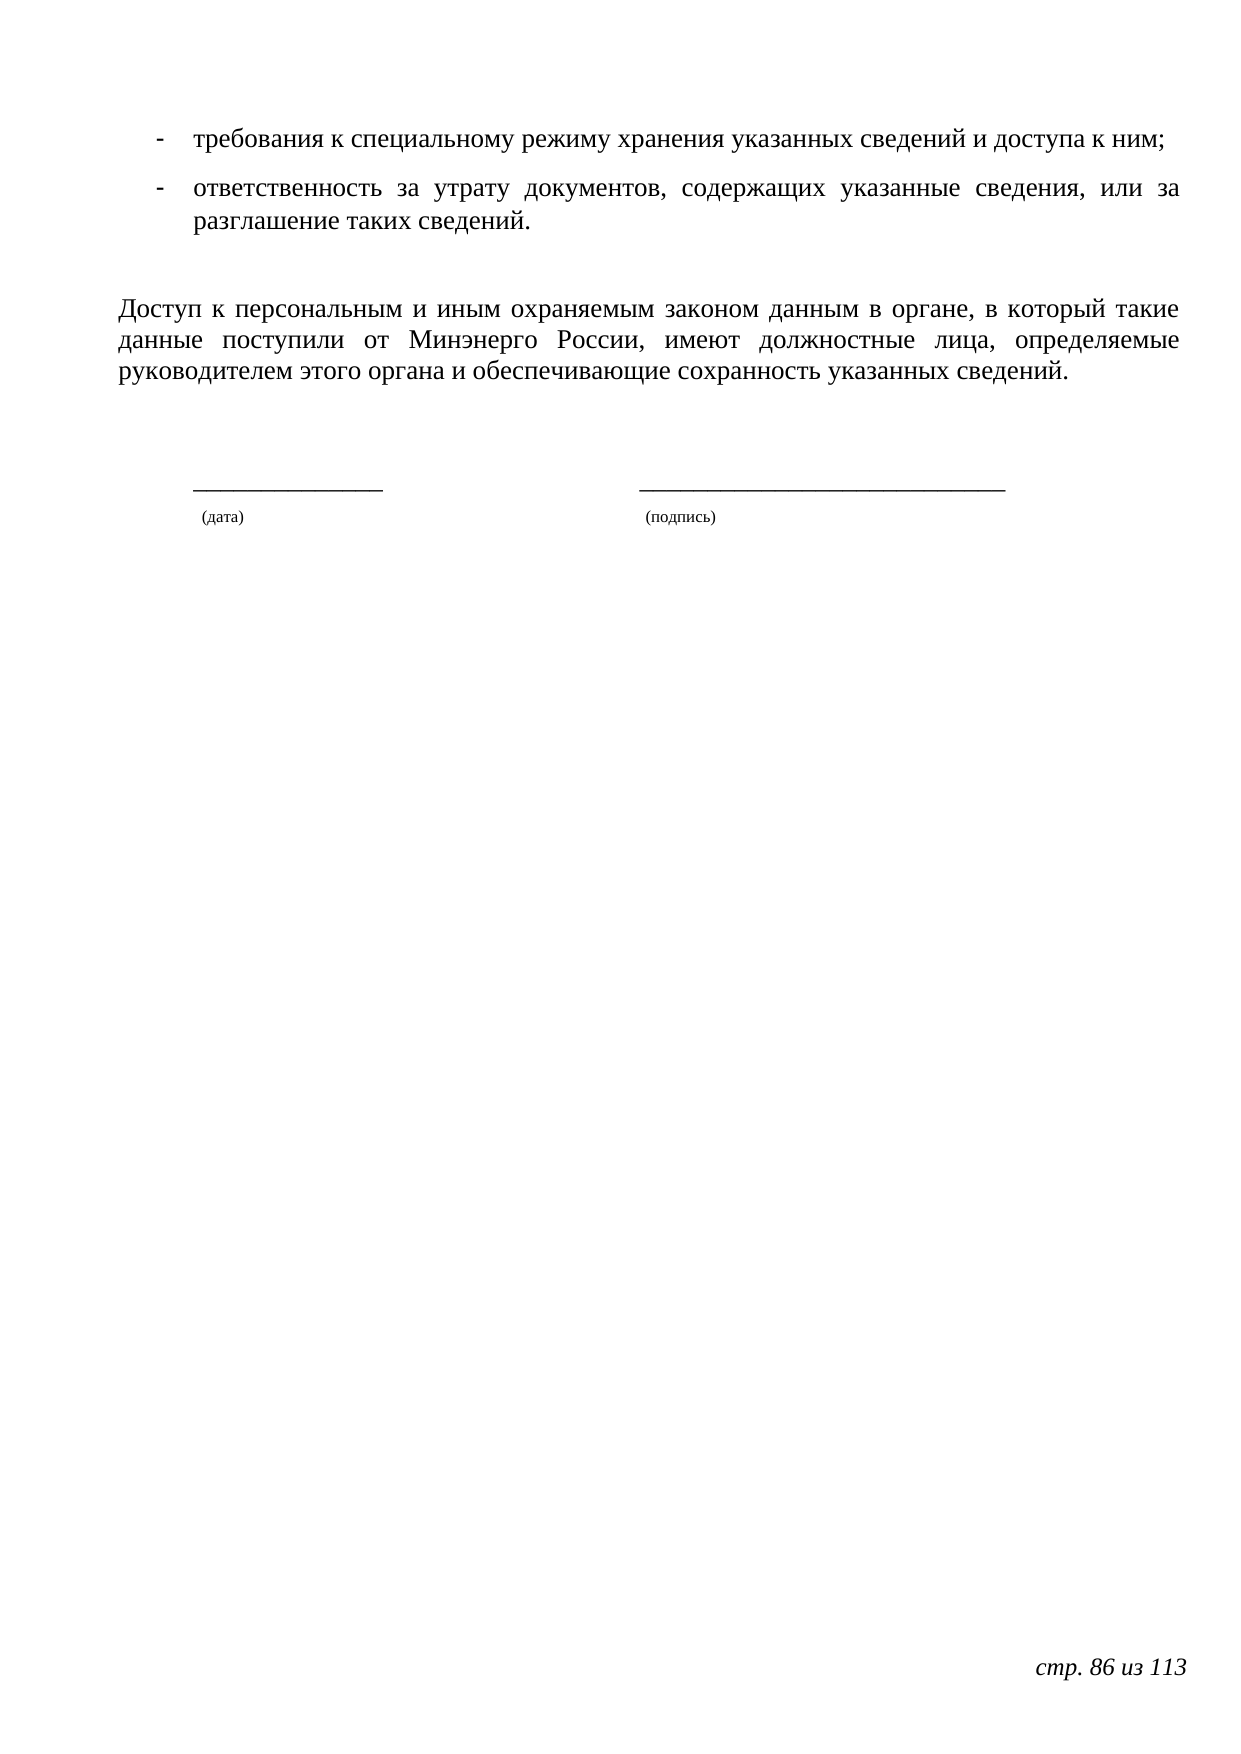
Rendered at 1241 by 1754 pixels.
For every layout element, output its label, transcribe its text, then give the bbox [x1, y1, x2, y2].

text ______________ ___________________________ [193, 463, 1181, 494]
text Доступ к персональным и иным охраняемым законом данным в органе, в который такие данные поступили от Минэнерго России, имеют должностные лица, определяемые руководителем этого органа и обеспечивающие сохранность указанных сведений. [118, 292, 1181, 385]
list ответственность за утрату документов, содержащих указанные сведения, или за разглашение таких сведений. [156, 167, 1181, 236]
text (дата) (подпись) [134, 506, 1181, 540]
list требования к специальному режиму хранения указанных сведений и доступа к ним; [156, 118, 1181, 155]
